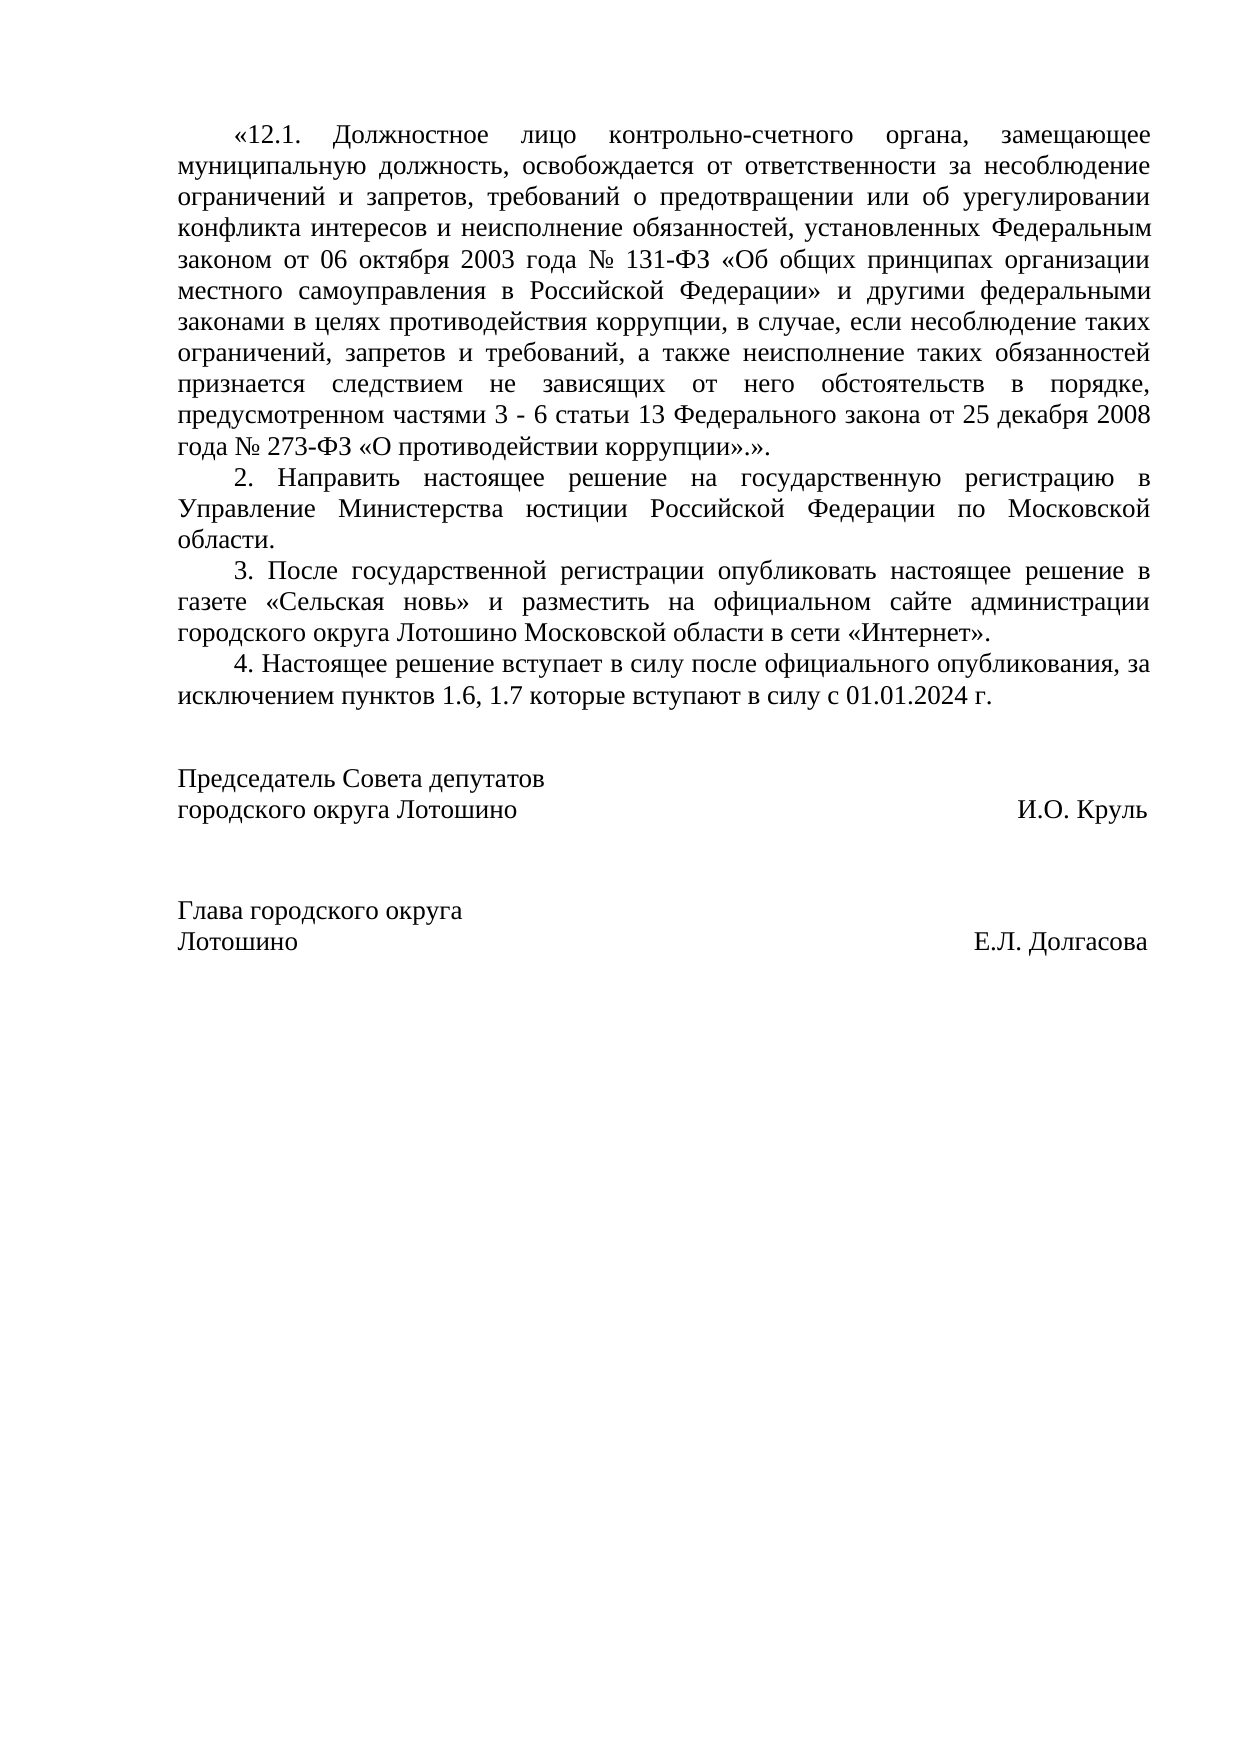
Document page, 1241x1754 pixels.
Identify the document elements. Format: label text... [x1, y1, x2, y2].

text Председатель Совета депутатов [177, 762, 1152, 793]
text 2. Направить настоящее решение на государственную регистрацию в Управление Министерства юстиции Российской Федерации по Московской области. [177, 461, 1152, 554]
text 4. Настоящее решение вступает в силу после официального опубликования, за исключением пунктов 1.6, 1.7 которые вступают в силу с 01.01.2024 г. [177, 648, 1152, 710]
text 3. После государственной регистрации опубликовать настоящее решение в газете «Сельская новь» и разместить на официальном сайте администрации городского округа Лотошино Московской области в сети «Интернет». [177, 554, 1152, 648]
text Лотошино Е.Л. Долгасова [177, 925, 1152, 956]
text городского округа Лотошино И.О. Круль [177, 793, 1152, 824]
text «12.1. Должностное лицо контрольно-счетного органа, замещающее муниципальную должность, освобождается от ответственности за несоблюдение ограничений и запретов, требований о предотвращении или об урегулировании конфликта интересов и неисполнение обязанностей, установленных Федеральным законом от 06 октября 2003 года № 131-ФЗ «Об общих принципах организации местного самоуправления в Российской Федерации» и другими федеральными законами в целях противодействия коррупции, в случае, если несоблюдение таких ограничений, запретов и требований, а также неисполнение таких обязанностей признается следствием не зависящих от него обстоятельств в порядке, предусмотренном частями 3 - 6 статьи 13 Федерального закона от 25 декабря 2008 года № 273-ФЗ «О противодействии коррупции».». [177, 118, 1152, 461]
text Глава городского округа [177, 894, 1152, 925]
